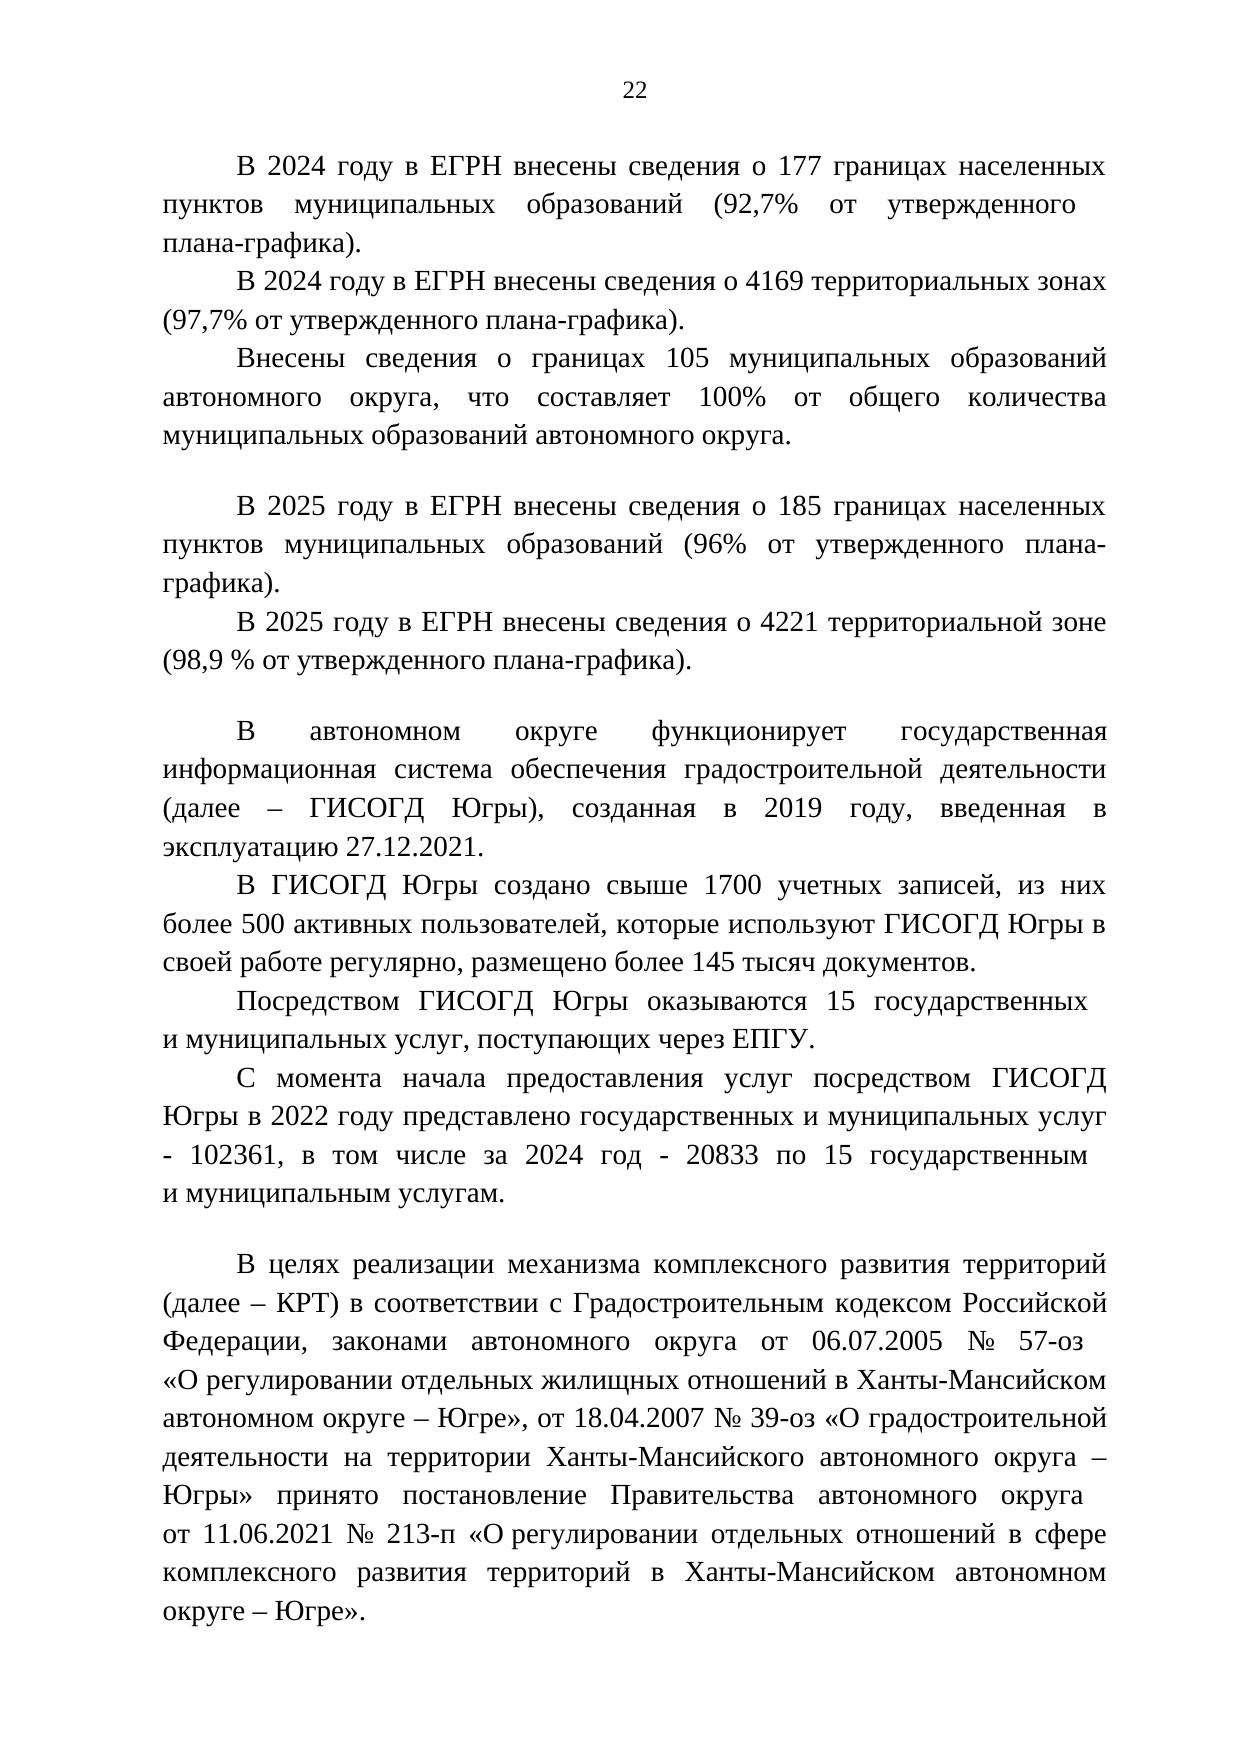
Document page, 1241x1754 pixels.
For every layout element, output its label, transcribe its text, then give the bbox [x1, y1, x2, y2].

text В 2024 году в ЕГРН внесены сведения о 177 границах населенных пунктов муниципальных образований (92,7% от утвержденного плана-графика). [162, 148, 1107, 258]
text В ГИСОГД Югры создано свыше 1700 учетных записей, из них более 500 активных пользователей, которые используют ГИСОГД Югры в своей работе регулярно, размещено более 145 тысяч документов. [162, 867, 1107, 978]
text Посредством ГИСОГД Югры оказываются 15 государственных и муниципальных услуг, поступающих через ЕПГУ. [162, 983, 1107, 1055]
text В 2024 году в ЕГРН внесены сведения о 4169 территориальных зонах (97,7% от утвержденного плана-графика). [162, 263, 1107, 335]
text Внесены сведения о границах 105 муниципальных образований автономного округа, что составляет 100% от общего количества муниципальных образований автономного округа. [162, 340, 1107, 451]
text В 2025 году в ЕГРН внесены сведения о 4221 территориальной зоне (98,9 % от утвержденного плана-графика). [162, 604, 1107, 676]
text В автономном округе функционирует государственная информационная система обеспечения градостроительной деятельности (далее – ГИСОГД Югры), созданная в 2019 году, введенная в эксплуатацию 27.12.2021. [162, 713, 1107, 862]
text В целях реализации механизма комплексного развития территорий (далее – КРТ) в соответствии с Градостроительным кодексом Российской Федерации, законами автономного округа от 06.07.2005 № 57-оз «О регулировании отдельных жилищных отношений в Ханты-Мансийском автономном округе – Югре», от 18.04.2007 № 39-оз «О градостроительной деятельности на территории Ханты-Мансийского автономного округа – Югры» принято постановление Правительства автономного округа от 11.06.2021 № 213-п «О регулировании отдельных отношений в сфере комплексного развития территорий в Ханты-Мансийском автономном округе – Югре». [162, 1246, 1107, 1627]
text С момента начала предоставления услуг посредством ГИСОГД Югры в 2022 году представлено государственных и муниципальных услуг - 102361, в том числе за 2024 год - 20833 по 15 государственным и муниципальным услугам. [162, 1060, 1107, 1209]
text В 2025 году в ЕГРН внесены сведения о 185 границах населенных пунктов муниципальных образований (96% от утвержденного плана-графика). [162, 488, 1107, 599]
